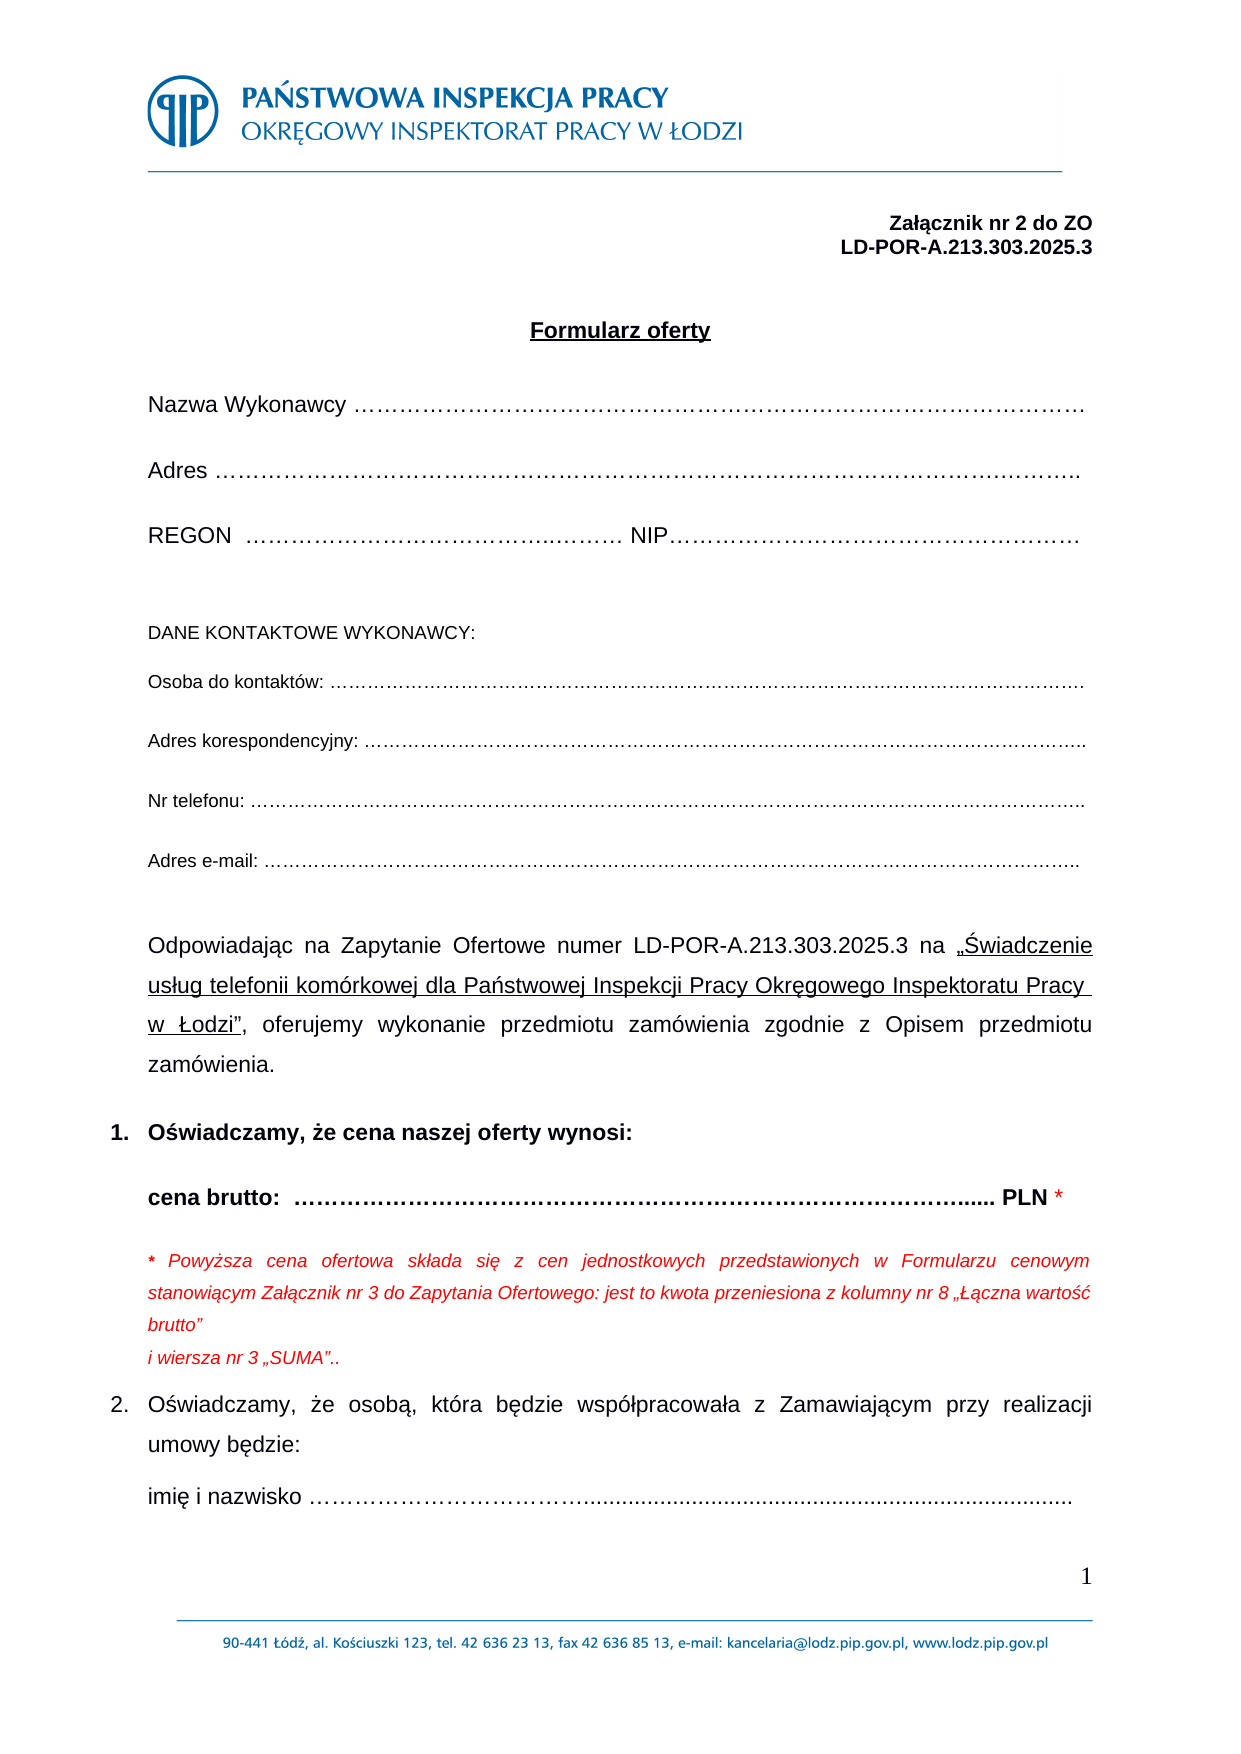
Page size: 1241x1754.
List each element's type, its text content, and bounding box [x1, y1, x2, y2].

text * Powyższa cena ofertowa składa się z cen jednostkowych przedstawionych w Formularzu cenowym stanowiącym Załącznik nr 3 do Zapytania Ofertowego: jest to kwota przeniesiona z kolumny nr 8 „Łączna wartość brutto” i wiersza nr 3 „SUMA”.. [148, 1249, 1093, 1368]
text REGON …………………………………..……… NIP……………………………………………… [148, 522, 1093, 548]
text Osoba do kontaktów: …………………………………………………………………………………………………………. [148, 671, 1093, 692]
text cena brutto: ……………………………………………………………………………...... PLN * [148, 1184, 1093, 1211]
text Adres e-mail: ………………………………………………………………………………………………………………….. [148, 850, 1093, 871]
text Nr telefonu: …………………………………………………………………………………………………………………….. [148, 790, 1093, 812]
text Nazwa Wykonawcy …………………………………………………………………………………… [148, 391, 1093, 418]
text DANE KONTAKTOWE WYKONAWCY: [148, 622, 1093, 643]
list Oświadczamy, że cena naszej oferty wynosi: [110, 1119, 1093, 1146]
text imię i nazwisko ………………………………............................................................................. [148, 1483, 1093, 1509]
picture [175, 1618, 1093, 1652]
text Odpowiadając na Zapytanie Ofertowe numer LD-POR-A.213.303.2025.3 na „Świadczenie usług telefonii komórkowej dla Państwowej Inspekcji Pracy Okręgowego Inspektoratu Pracy w Łodzi”, oferujemy wykonanie przedmiotu zamówienia zgodnie z Opisem przedmiotu zamówienia. [148, 932, 1093, 1077]
text LD-POR-A.213.303.2025.3 [148, 235, 1093, 259]
text Formularz oferty [148, 317, 1093, 343]
list Oświadczamy, że osobą, która będzie współpracowała z Zamawiającym przy realizacji umowy będzie: [110, 1391, 1093, 1457]
text Adres korespondencyjny: …………………………………………………………………………………………………….. [148, 730, 1093, 752]
text Adres ………………………………………………………………………………………….……….. [148, 457, 1093, 483]
picture [147, 73, 1063, 174]
text Załącznik nr 2 do ZO [148, 211, 1093, 235]
